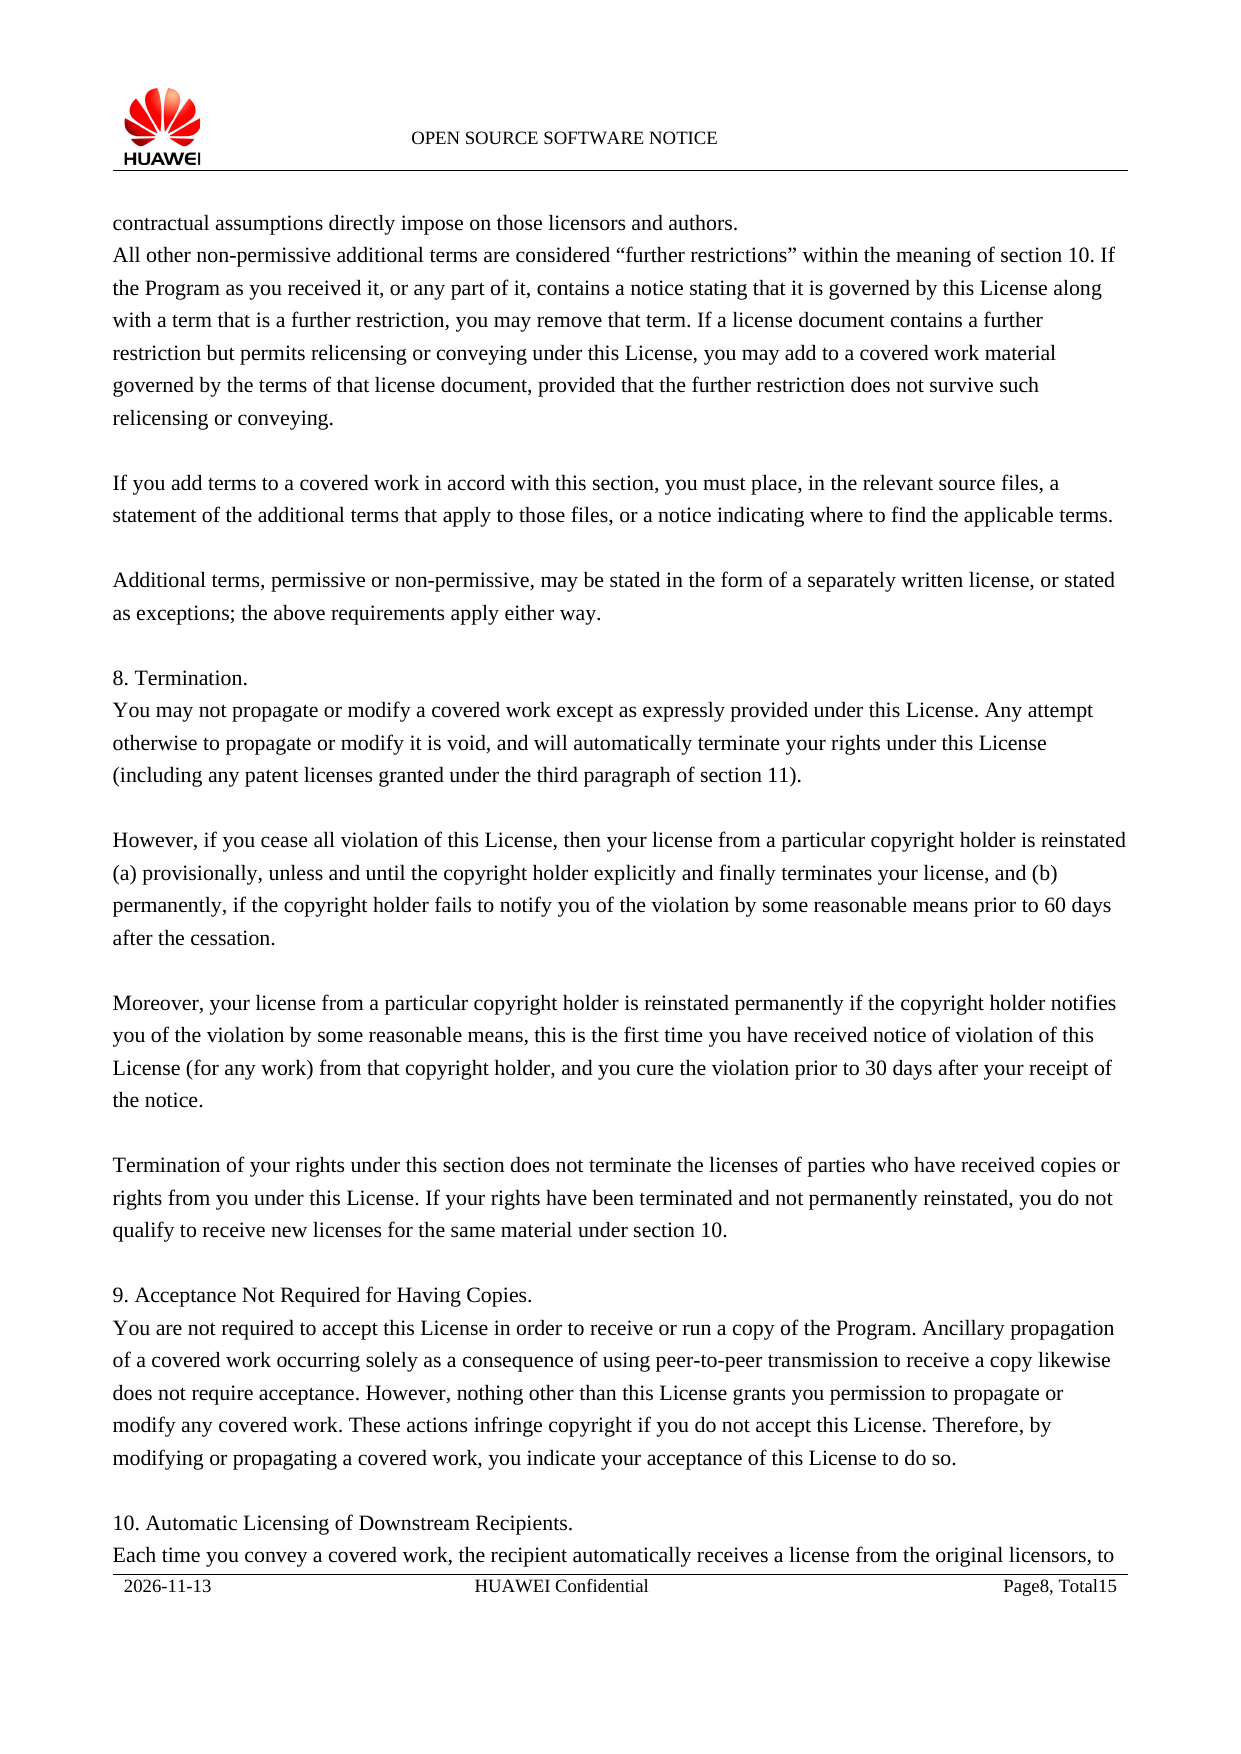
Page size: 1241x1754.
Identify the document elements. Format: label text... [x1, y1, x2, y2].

picture [124, 88, 201, 165]
